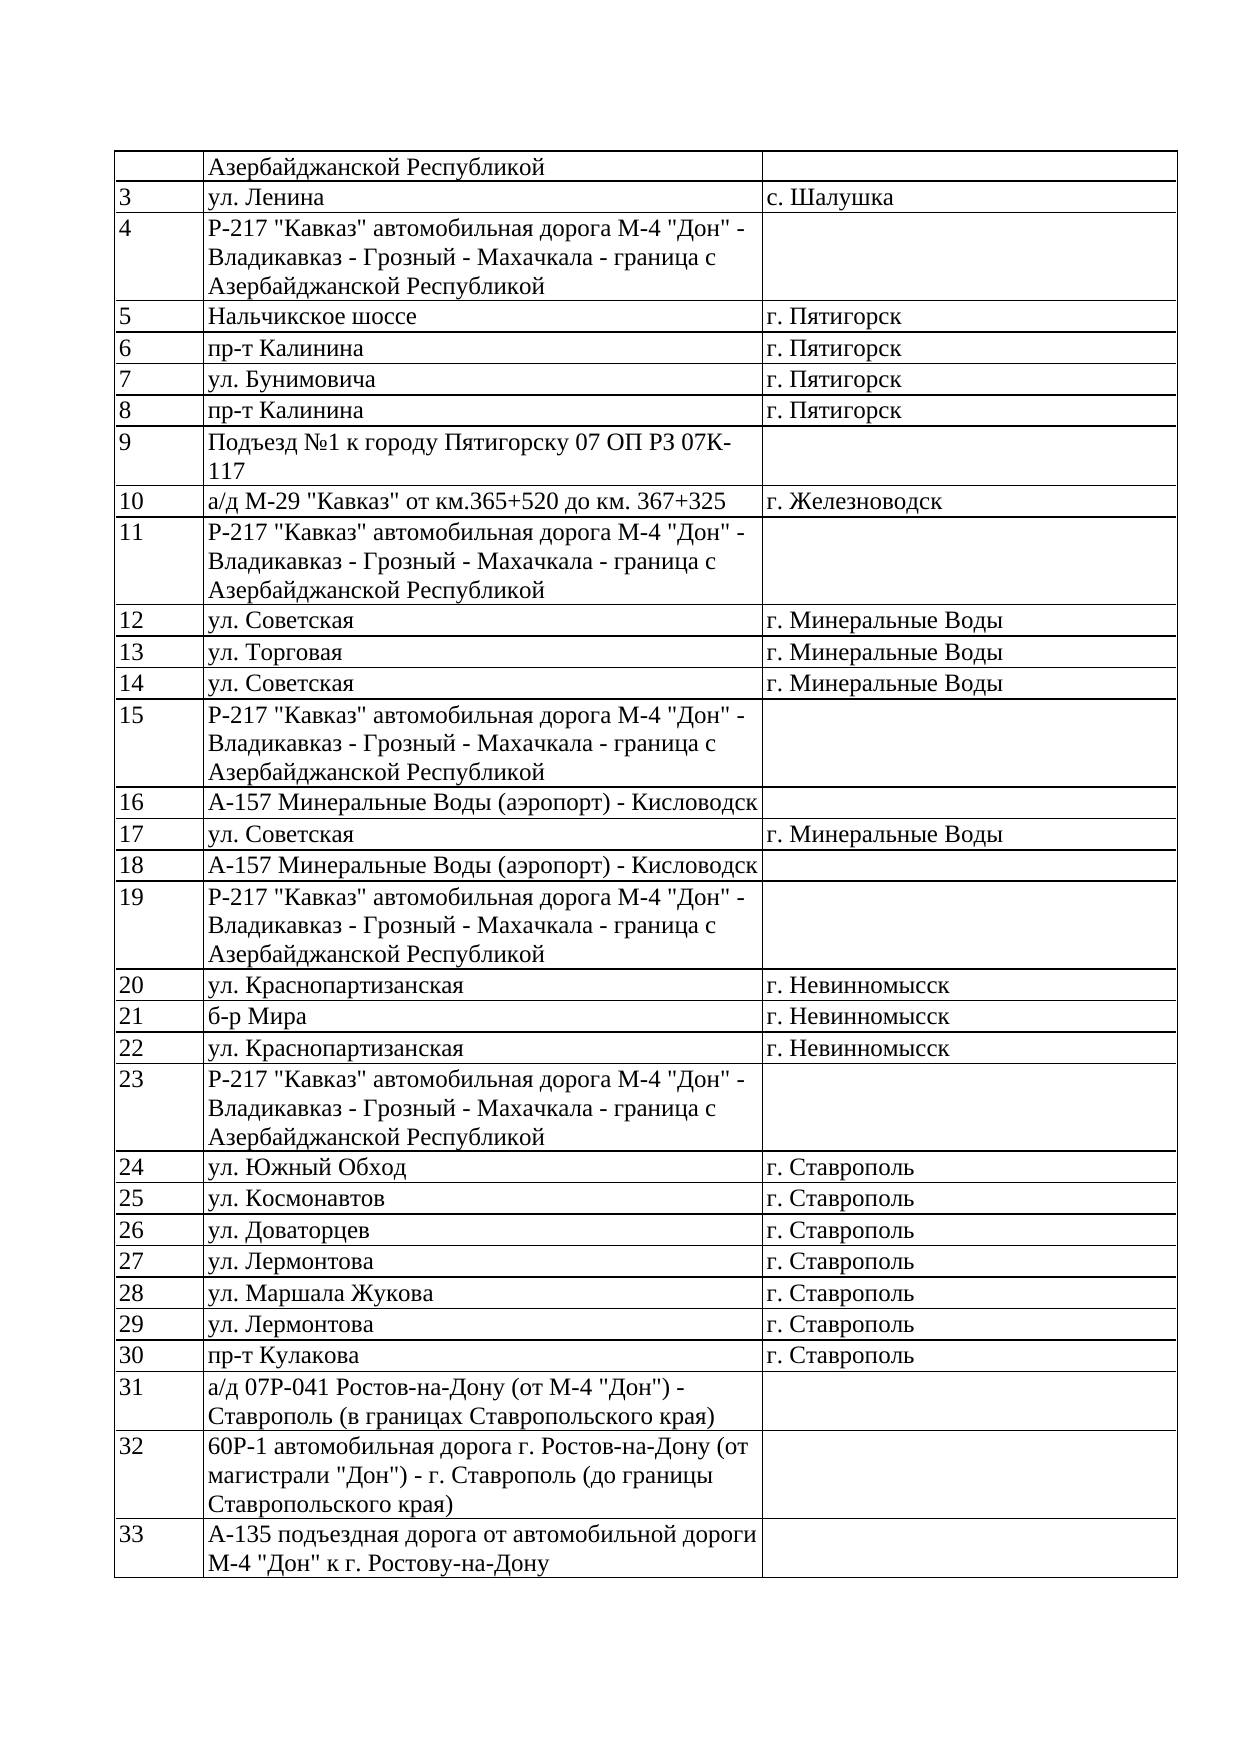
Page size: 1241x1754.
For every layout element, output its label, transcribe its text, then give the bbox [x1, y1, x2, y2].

table_cell Р-217 "Кавказ" автомобильная дорога М-4 "Дон" - Владикавказ - Грозный - Махачкала - граница с Азербайджанской Республикой [204, 700, 762, 786]
table_cell 27 [115, 1246, 203, 1276]
table_cell 28 [115, 1277, 203, 1308]
table_cell г. Минеральные Воды [763, 635, 1177, 667]
table_cell 8 [115, 395, 203, 425]
table_cell ул. Советская [204, 605, 762, 635]
table_cell ул. Советская [204, 819, 762, 849]
table_cell [763, 880, 1177, 968]
table_cell 10 [115, 486, 203, 516]
table_cell г. Пятигорск [763, 363, 1177, 394]
table_cell г. Ставрополь [763, 1182, 1177, 1213]
table_cell г. Ставрополь [763, 1308, 1177, 1339]
table_cell 18 [115, 850, 203, 880]
table_cell [763, 786, 1177, 817]
table_cell 4 [115, 213, 203, 299]
table_cell г. Пятигорск [763, 331, 1177, 362]
table_cell б-р Мира [204, 1001, 762, 1031]
table_cell ул. Краснопартизанская [204, 970, 762, 999]
table_cell А-135 подъездная дорога от автомобильной дороги М-4 "Дон" к г. Ростову-на-Дону [204, 1519, 762, 1576]
table_cell 30 [115, 1340, 203, 1371]
table_cell [763, 698, 1177, 786]
table_cell 11 [115, 517, 203, 604]
table_cell 15 [115, 699, 203, 786]
table_cell [763, 425, 1177, 484]
table_cell Р-217 "Кавказ" автомобильная дорога М-4 "Дон" - Владикавказ - Грозный - Махачкала - граница с Азербайджанской Республикой [204, 882, 762, 968]
table_cell ул. Ленина [204, 182, 762, 212]
table_cell 16 [115, 787, 203, 817]
table_cell 2 [115, 152, 203, 180]
table_cell ул. Бунимовича [204, 364, 762, 394]
table_cell 20 [115, 969, 203, 999]
table_cell ул. Маршала Жукова [204, 1278, 762, 1308]
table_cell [204, 213, 762, 299]
table_cell Нальчикское шоссе [204, 301, 762, 331]
table_cell 9 [115, 426, 203, 484]
table_cell г. Пятигорск [763, 300, 1177, 331]
table_cell ул. Космонавтов [204, 1183, 762, 1213]
table_cell ул. Лермонтова [204, 1309, 762, 1339]
table_cell г. Минеральные Воды [763, 667, 1177, 698]
table_cell 25 [115, 1183, 203, 1213]
table_cell 7 [115, 364, 203, 394]
table_cell Р-217 "Кавказ" автомобильная дорога М-4 "Дон" - Владикавказ - Грозный - Махачкала - граница с Азербайджанской Республикой [204, 1064, 762, 1150]
table_cell г. Ставрополь [763, 1339, 1177, 1371]
table_cell 31 [115, 1372, 203, 1429]
table_cell пр-т Кулакова [204, 1341, 762, 1371]
table_cell 3 [115, 181, 203, 212]
table_cell 17 [115, 819, 203, 849]
table_cell [763, 1518, 1177, 1576]
table_cell 12 [115, 605, 203, 635]
table_cell г. Ставрополь [763, 1276, 1177, 1308]
table_cell [763, 152, 1177, 180]
table_cell 14 [115, 668, 203, 698]
table_cell г. Ставрополь [763, 1150, 1177, 1182]
table_cell 23 [115, 1064, 203, 1150]
table_cell г. Невинномысск [763, 1031, 1177, 1062]
table_cell г. Минеральные Воды [763, 818, 1177, 849]
table_cell 26 [115, 1214, 203, 1245]
table_cell Р-217 "Кавказ" автомобильная дорога М-4 "Дон" - Владикавказ - Грозный - Махачкала - граница с Азербайджанской Республикой [204, 518, 762, 604]
table_cell 24 [115, 1151, 203, 1182]
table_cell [204, 152, 762, 180]
table_cell ул. Торговая [204, 637, 762, 667]
table_cell 60Р-1 автомобильная дорога г. Ростов-на-Дону (от магистрали "Дон") - г. Ставрополь (до границы Ставропольского края) [204, 1431, 762, 1517]
table_cell г. Минеральные Воды [763, 604, 1177, 635]
table_cell [763, 516, 1177, 604]
table_cell пр-т Калинина [204, 333, 762, 362]
table_cell а/д 07Р-041 Ростов-на-Дону (от М-4 "Дон") - Ставрополь (в границах Ставропольского края) [204, 1372, 762, 1429]
table_cell Подъезд №1 к городу Пятигорску 07 ОП РЗ 07К-117 [204, 427, 762, 484]
table_cell г. Ставрополь [763, 1245, 1177, 1276]
table_cell г. Пятигорск [763, 394, 1177, 425]
table_cell 32 [115, 1431, 203, 1517]
table_cell А-157 Минеральные Воды (аэропорт) - Кисловодск [204, 788, 762, 817]
table_cell 5 [115, 301, 203, 331]
table_cell А-157 Минеральные Воды (аэропорт) - Кисловодск [204, 851, 762, 880]
table_cell [763, 1063, 1177, 1150]
table_cell ул. Южный Обход [204, 1152, 762, 1182]
table_cell 33 [115, 1519, 203, 1576]
table_cell [763, 212, 1177, 299]
table_cell г. Ставрополь [763, 1213, 1177, 1245]
table_cell 29 [115, 1309, 203, 1339]
table_cell ул. Советская [204, 668, 762, 698]
table_cell ул. Краснопартизанская [204, 1033, 762, 1062]
table_cell с. Шалушка [763, 180, 1177, 212]
table_cell г. Железноводск [763, 485, 1177, 516]
table_cell 22 [115, 1032, 203, 1062]
table_cell г. Невинномысск [763, 1000, 1177, 1031]
table_cell ул. Лермонтова [204, 1246, 762, 1276]
table_cell 21 [115, 1001, 203, 1031]
table_cell пр-т Калинина [204, 396, 762, 425]
table_cell 13 [115, 636, 203, 667]
table_cell а/д М-29 "Кавказ" от км.365+520 до км. 367+325 [204, 486, 762, 516]
table_cell 19 [115, 881, 203, 968]
table_cell [763, 1430, 1177, 1517]
table_cell ул. Доваторцев [204, 1215, 762, 1245]
table_cell [763, 1371, 1177, 1429]
table_cell 6 [115, 332, 203, 362]
table_cell г. Невинномысск [763, 968, 1177, 999]
table_cell [763, 849, 1177, 880]
